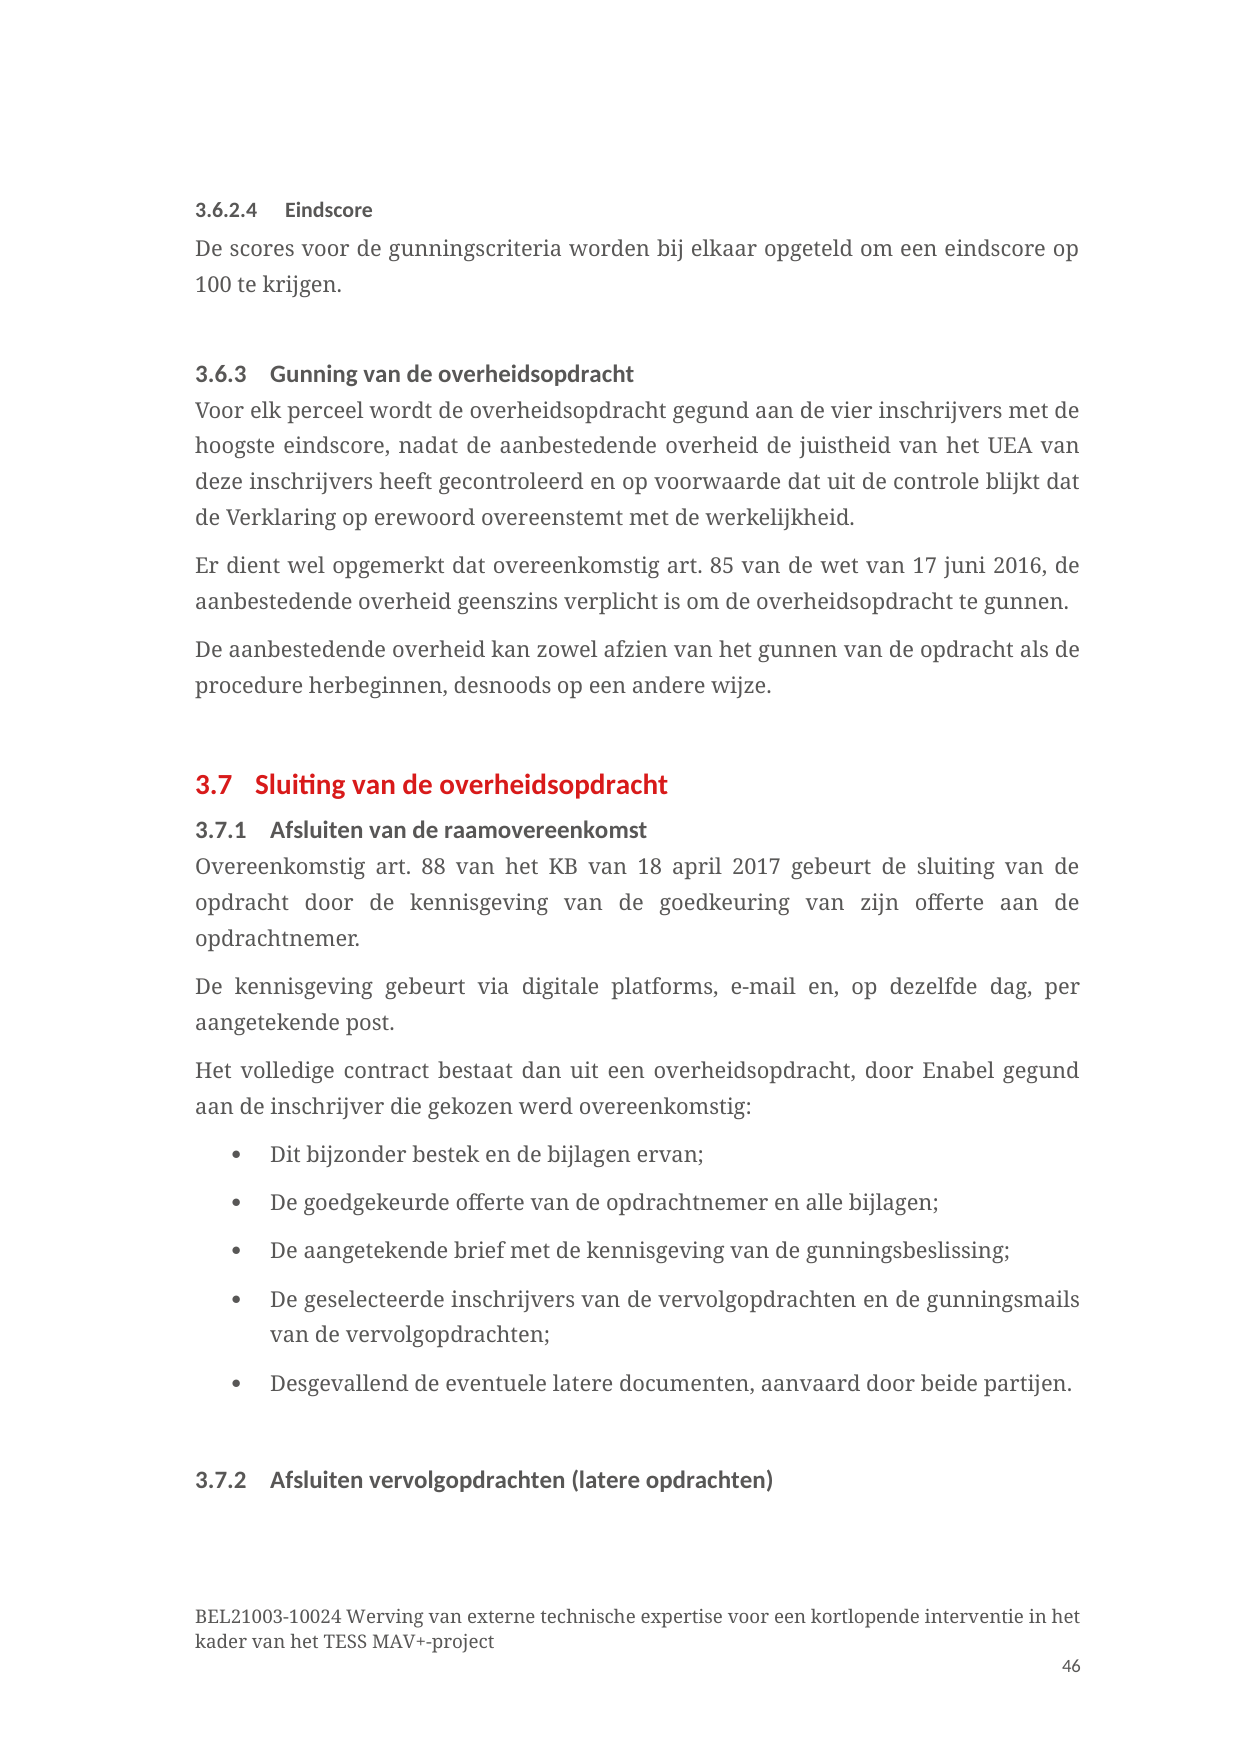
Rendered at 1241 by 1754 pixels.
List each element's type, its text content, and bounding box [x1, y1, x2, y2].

list Desgevallend de eventuele latere documenten, aanvaard door beide partijen. [232, 1367, 1081, 1397]
text De aanbestedende overheid kan zowel afzien van het gunnen van de opdracht als de procedure herbeginnen, desnoods op een andere wijze. [195, 634, 1081, 700]
list De geselecteerde inschrijvers van de vervolgopdrachten en de gunningsmails van de vervolgopdrachten; [232, 1283, 1081, 1349]
list De aangetekende brief met de kennisgeving van de gunningsbeslissing; [232, 1235, 1081, 1265]
list De goedgekeurde offerte van de opdrachtnemer en alle bijlagen; [232, 1187, 1081, 1217]
text De scores voor de gunningscriteria worden bij elkaar opgeteld om een eindscore op 100 te krijgen. [195, 233, 1081, 298]
list Dit bijzonder bestek en de bijlagen ervan; [232, 1139, 1081, 1169]
text Er dient wel opgemerkt dat overeenkomstig art. 85 van de wet van 17 juni 2016, de aanbestedende overheid geenszins verplicht is om de overheidsopdracht te gunnen. [195, 550, 1081, 616]
text Overeenkomstig art. 88 van het KB van 18 april 2017 gebeurt de sluiting van de opdracht door de kennisgeving van de goedkeuring van zijn offerte aan de opdrachtnemer. [195, 851, 1081, 952]
subtitle Sluiting van de overheidsopdracht [195, 766, 1081, 802]
subtitle Afsluiten van de raamovereenkomst [195, 814, 1081, 845]
text De kennisgeving gebeurt via digitale platforms, e-mail en, op dezelfde dag, per aangetekende post. [195, 971, 1081, 1036]
subtitle Eindscore [195, 196, 1081, 223]
text Het volledige contract bestaat dan uit een overheidsopdracht, door Enabel gegund aan de inschrijver die gekozen werd overeenkomstig: [195, 1055, 1081, 1120]
subtitle Gunning van de overheidsopdracht [195, 358, 1081, 388]
subtitle Afsluiten vervolgopdrachten (latere opdrachten) [195, 1464, 1081, 1494]
text Voor elk perceel wordt de overheidsopdracht gegund aan de vier inschrijvers met de hoogste eindscore, nadat de aanbestedende overheid de juistheid van het UEA van deze inschrijvers heeft gecontroleerd en op voorwaarde dat uit de controle blijkt dat de Verklaring op erewoord overeenstemt met de werkelijkheid. [195, 395, 1081, 532]
